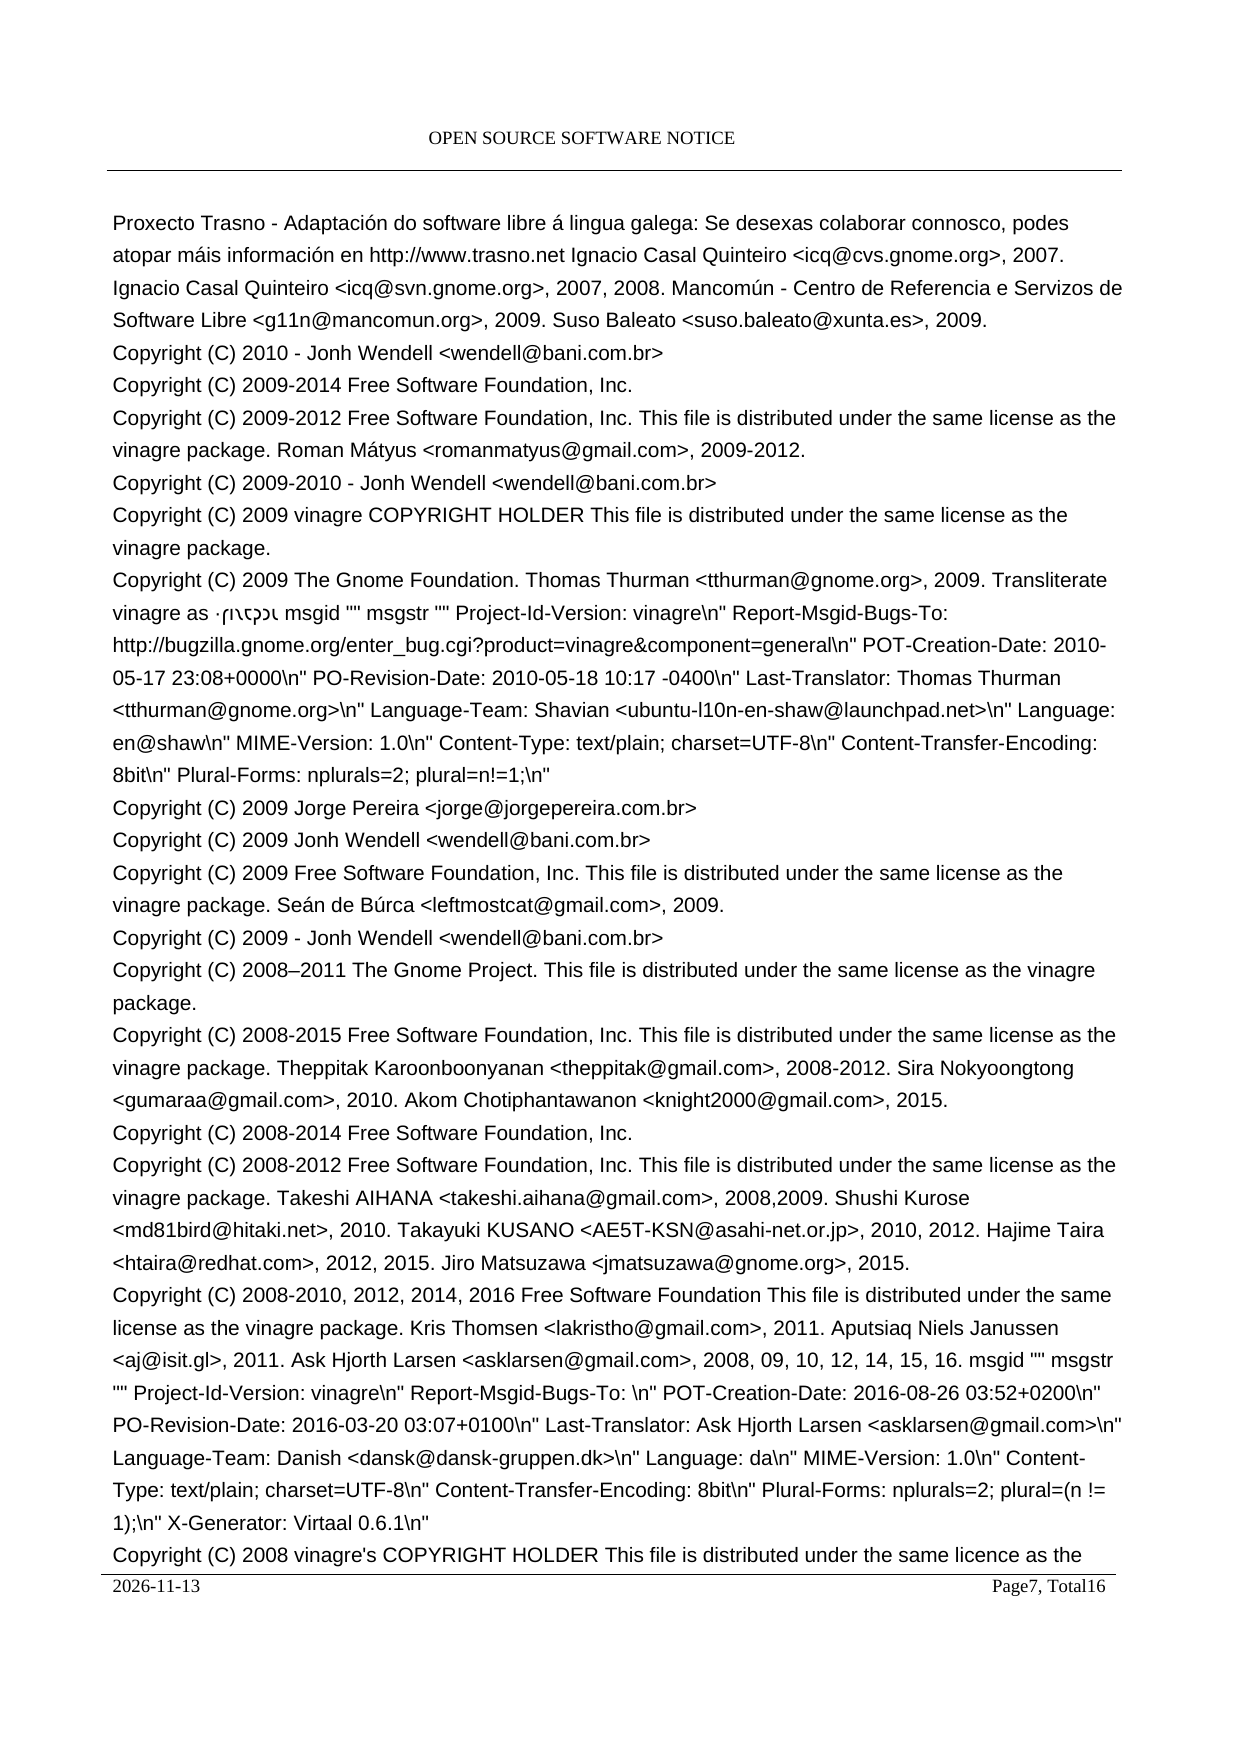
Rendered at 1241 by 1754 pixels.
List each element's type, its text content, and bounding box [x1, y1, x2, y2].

text Copyright (C) 2009 Free Software Foundation, Inc. This file is distributed under the same license as the vinagre package. Seán de Búrca <leftmostcat@gmail.com>, 2009. [112, 856, 1128, 921]
text Copyright (C) 2009-2010 - Jonh Wendell <wendell@bani.com.br> [112, 466, 1128, 499]
text Copyright (C) 2009 vinagre COPYRIGHT HOLDER This file is distributed under the same license as the vinagre package. [112, 499, 1128, 564]
text Copyright (C) 2008–2011 The Gnome Project. This file is distributed under the same license as the vinagre package. [112, 954, 1128, 1019]
text Copyright (C) 2008-2012 Free Software Foundation, Inc. This file is distributed under the same license as the vinagre package. Takeshi AIHANA <takeshi.aihana@gmail.com>, 2008,2009. Shushi Kurose <md81bird@hitaki.net>, 2010. Takayuki KUSANO <AE5T-KSN@asahi-net.or.jp>, 2010, 2012. Hajime Taira <htaira@redhat.com>, 2012, 2015. Jiro Matsuzawa <jmatsuzawa@gnome.org>, 2015. [112, 1149, 1128, 1279]
text Copyright (C) 2008-2010, 2012, 2014, 2016 Free Software Foundation This file is distributed under the same license as the vinagre package. Kris Thomsen <lakristho@gmail.com>, 2011. Aputsiaq Niels Janussen <aj@isit.gl>, 2011. Ask Hjorth Larsen <asklarsen@gmail.com>, 2008, 09, 10, 12, 14, 15, 16. msgid "" msgstr "" Project-Id-Version: vinagre\n" Report-Msgid-Bugs-To: \n" POT-Creation-Date: 2016-08-26 03:52+0200\n" PO-Revision-Date: 2016-03-20 03:07+0100\n" Last-Translator: Ask Hjorth Larsen <asklarsen@gmail.com>\n" Language-Team: Danish <dansk@dansk-gruppen.dk>\n" Language: da\n" MIME-Version: 1.0\n" Content-Type: text/plain; charset=UTF-8\n" Content-Transfer-Encoding: 8bit\n" Plural-Forms: nplurals=2; plural=(n != 1);\n" X-Generator: Virtaal 0.6.1\n" [112, 1279, 1128, 1539]
text Copyright (C) 2009-2014 Free Software Foundation, Inc. [112, 369, 1128, 401]
text Copyright (C) 2009 - Jonh Wendell <wendell@bani.com.br> [112, 921, 1128, 954]
text Copyright (C) 2009 Jonh Wendell <wendell@bani.com.br> [112, 824, 1128, 856]
text Copyright (C) 2008-2014 Free Software Foundation, Inc. [112, 1116, 1128, 1149]
text Copyright (C) 2009 The Gnome Foundation. Thomas Thurman <tthurman@gnome.org>, 2009. Transliterate vinagre as ·𐑝𐑦𐑯𐑱𐑜𐑮𐑧 msgid "" msgstr "" Project-Id-Version: vinagre\n" Report-Msgid-Bugs-To: http://bugzilla.gnome.org/enter_bug.cgi?product=vinagre&component=general\n" POT-Creation-Date: 2010-05-17 23:08+0000\n" PO-Revision-Date: 2010-05-18 10:17 -0400\n" Last-Translator: Thomas Thurman <tthurman@gnome.org>\n" Language-Team: Shavian <ubuntu-l10n-en-shaw@launchpad.net>\n" Language: en@shaw\n" MIME-Version: 1.0\n" Content-Type: text/plain; charset=UTF-8\n" Content-Transfer-Encoding: 8bit\n" Plural-Forms: nplurals=2; plural=n!=1;\n" [112, 564, 1128, 791]
text Copyright (C) 2010 - Jonh Wendell <wendell@bani.com.br> [112, 336, 1128, 369]
text Copyright (C) 2009-2012 Free Software Foundation, Inc. This file is distributed under the same license as the vinagre package. Roman Mátyus <romanmatyus@gmail.com>, 2009-2012. [112, 401, 1128, 466]
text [112, 1539, 1128, 1571]
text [112, 206, 1128, 336]
text Copyright (C) 2009 Jorge Pereira <jorge@jorgepereira.com.br> [112, 791, 1128, 824]
text Copyright (C) 2008-2015 Free Software Foundation, Inc. This file is distributed under the same license as the vinagre package. Theppitak Karoonboonyanan <theppitak@gmail.com>, 2008-2012. Sira Nokyoongtong <gumaraa@gmail.com>, 2010. Akom Chotiphantawanon <knight2000@gmail.com>, 2015. [112, 1019, 1128, 1116]
